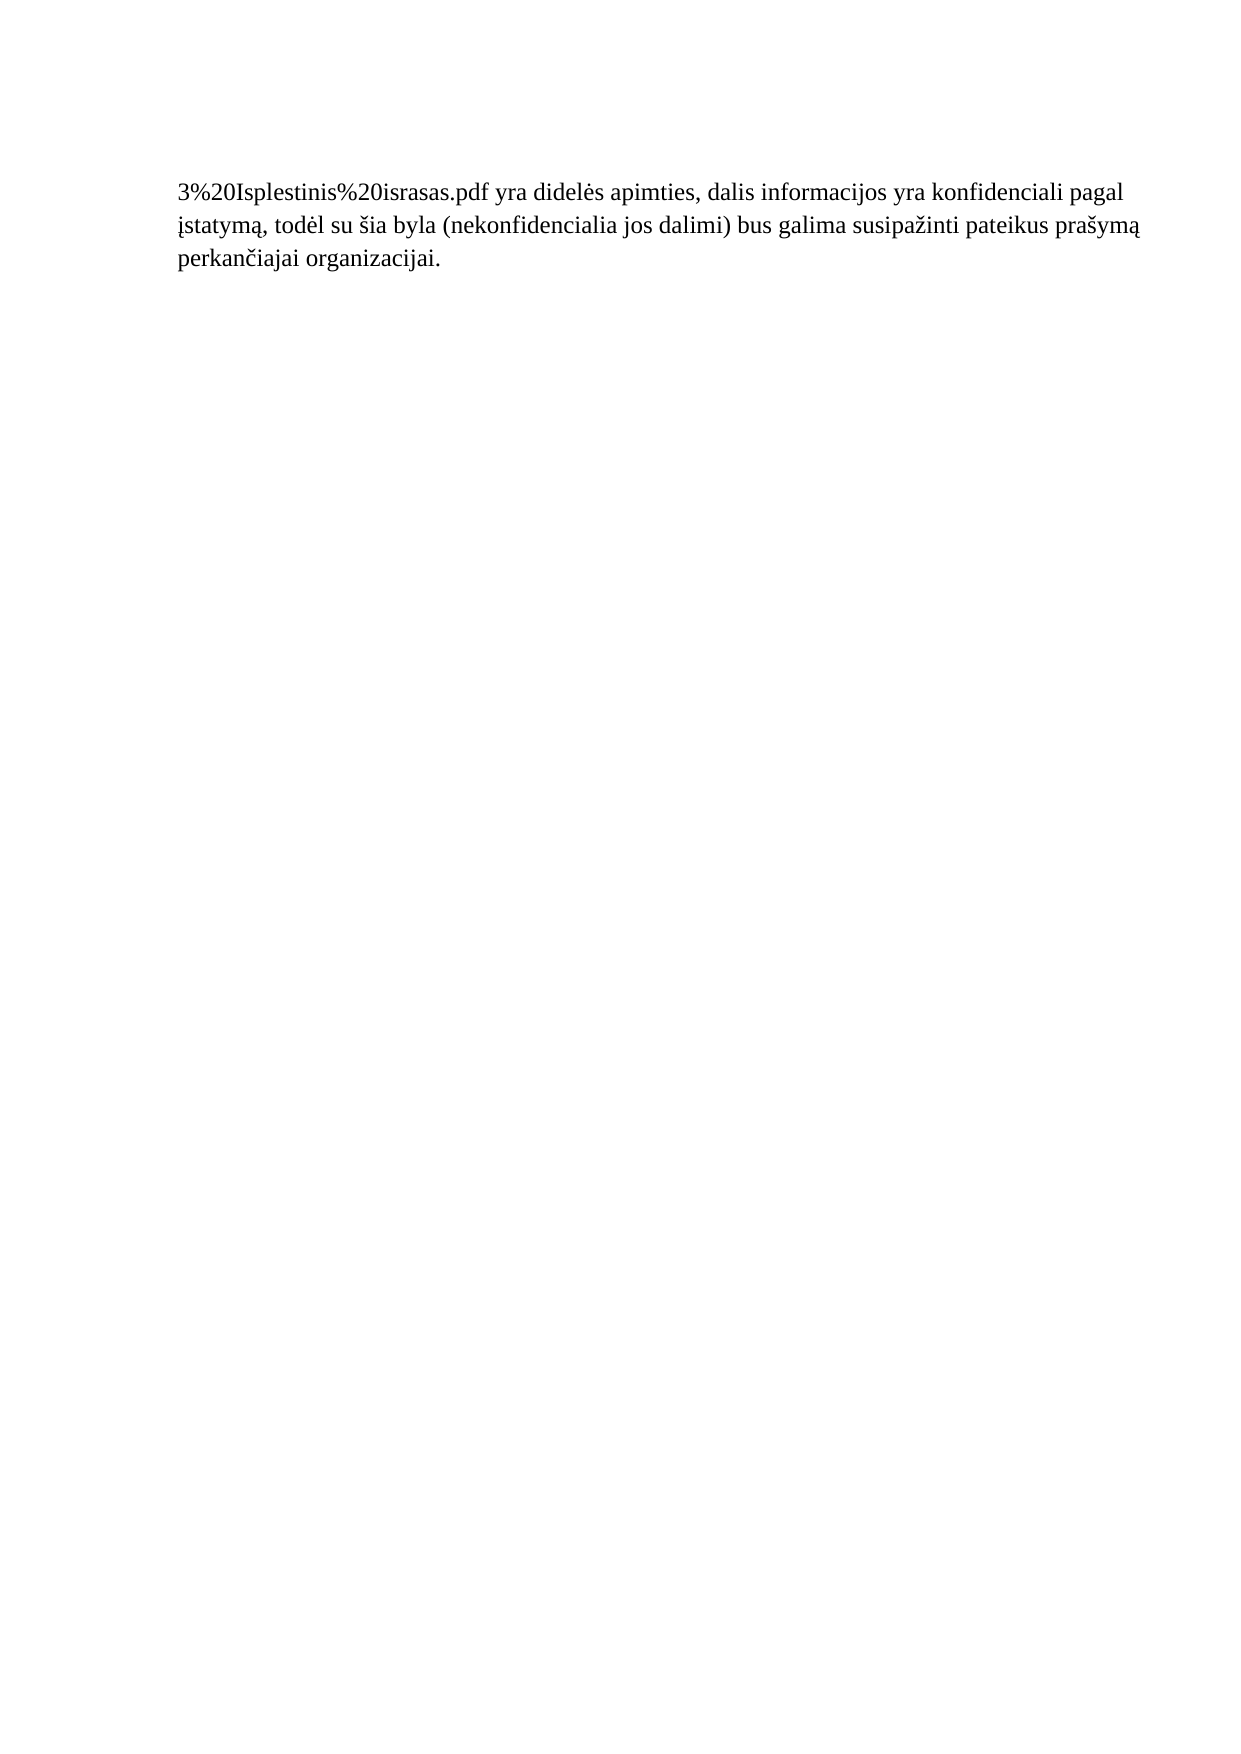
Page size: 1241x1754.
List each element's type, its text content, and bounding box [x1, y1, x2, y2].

text 3%20Isplestinis%20israsas.pdf yra didelės apimties, dalis informacijos yra konfidenciali pagal įstatymą, todėl su šia byla (nekonfidencialia jos dalimi) bus galima susipažinti pateikus prašymą perkančiajai organizacijai. [177, 177, 1181, 272]
